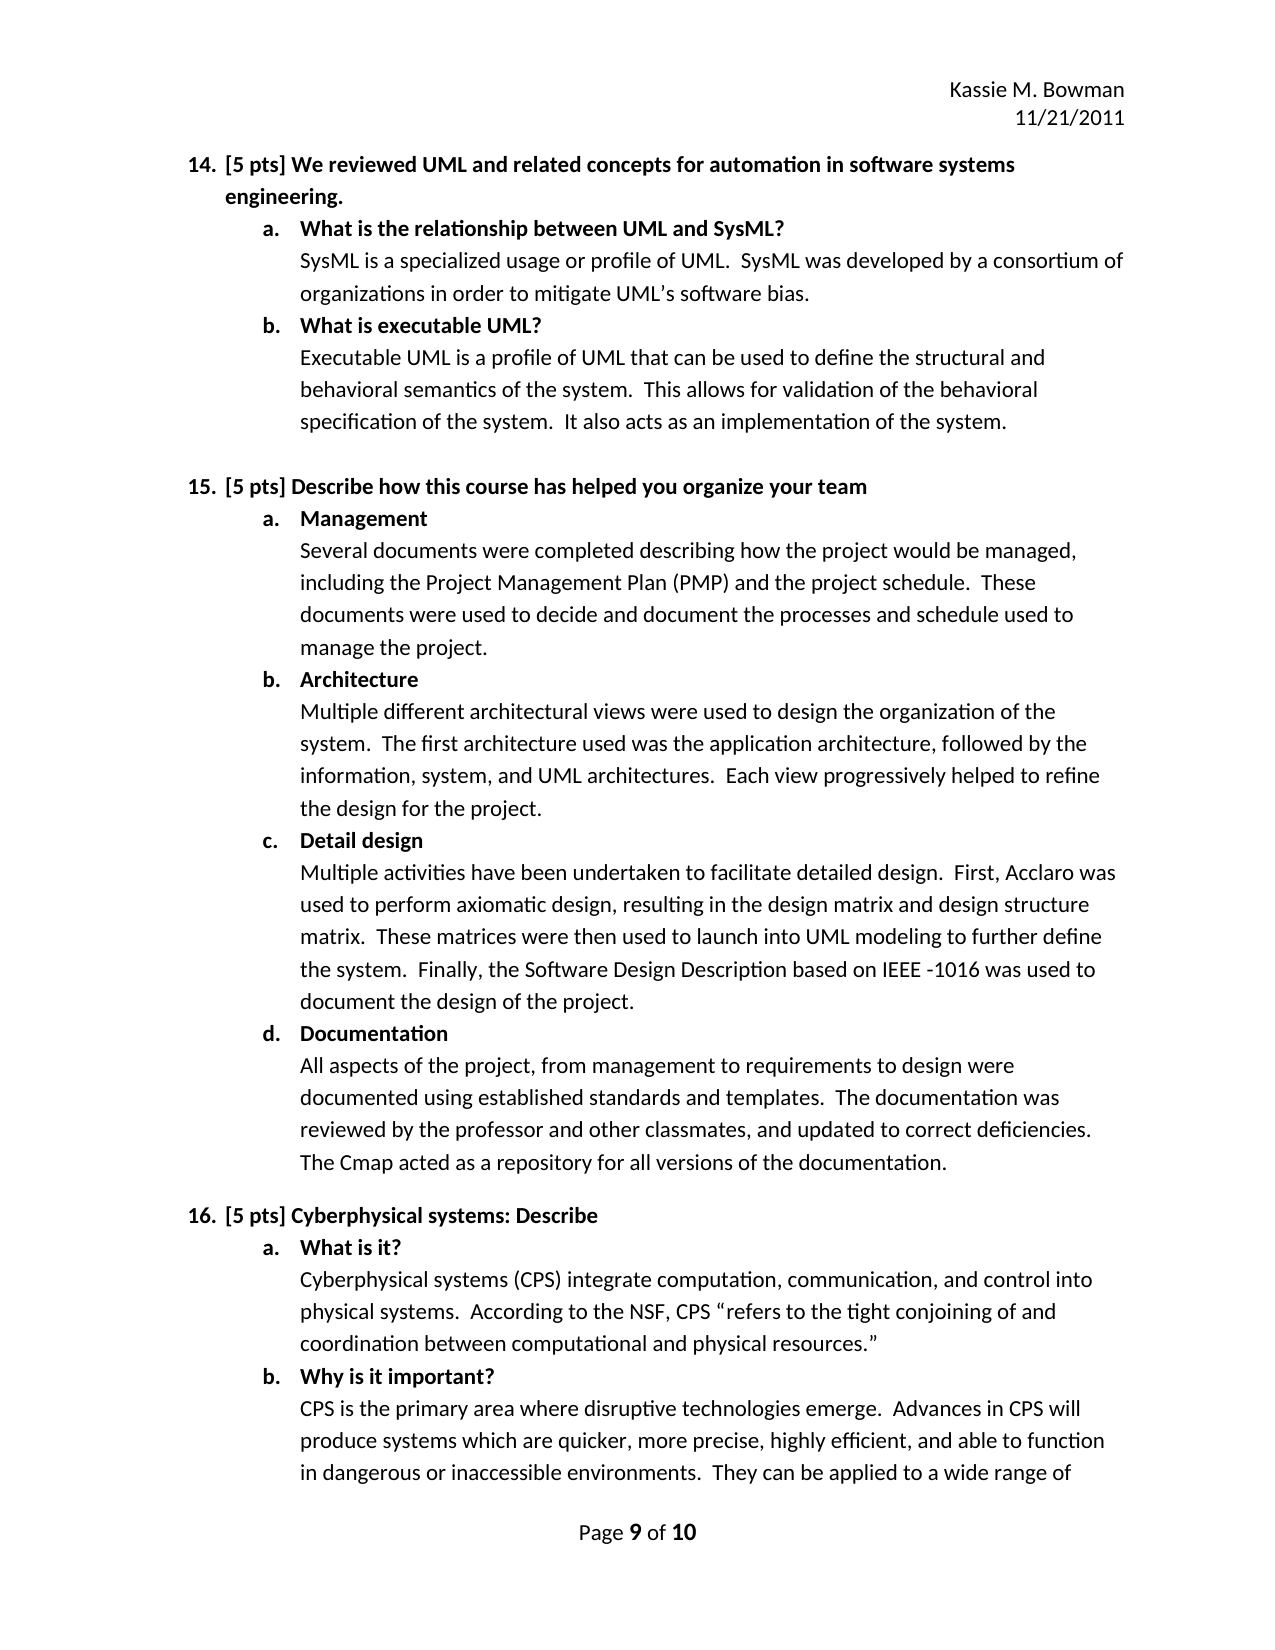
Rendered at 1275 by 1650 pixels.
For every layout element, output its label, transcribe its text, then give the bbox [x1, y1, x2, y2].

list Executable UML is a profile of UML that can be used to define the structural and behavioral semantics of the system. This allows for validation of the behavioral specification of the system. It also acts as an implementation of the system. [300, 343, 1125, 436]
list Detail design [262, 826, 1125, 854]
list Architecture [262, 665, 1125, 693]
list Management [262, 504, 1125, 532]
list [5 pts] We reviewed UML and related concepts for automation in software systems engineering. [187, 150, 1125, 210]
list [5 pts] Cyberphysical systems: Describe [187, 1201, 1125, 1229]
list [5 pts] Describe how this course has helped you organize your team [187, 472, 1125, 500]
list Documentation [262, 1019, 1125, 1047]
list Multiple activities have been undertaken to facilitate detailed design. First, Acclaro was used to perform axiomatic design, resulting in the design matrix and design structure matrix. These matrices were then used to launch into UML modeling to further define the system. Finally, the Software Design Description based on IEEE -1016 was used to document the design of the project. [300, 858, 1125, 1015]
list Several documents were completed describing how the project would be managed, including the Project Management Plan (PMP) and the project schedule. These documents were used to decide and document the processes and schedule used to manage the project. [300, 536, 1125, 661]
list Why is it important? [262, 1362, 1125, 1390]
list What is the relationship between UML and SysML? [262, 214, 1125, 242]
list What is it? [262, 1233, 1125, 1261]
text Cyberphysical systems (CPS) integrate computation, communication, and control into physical systems. According to the NSF, CPS “refers to the tight conjoining of and coordination between computational and physical resources.” [300, 1265, 1125, 1358]
list What is executable UML? [262, 311, 1125, 339]
list All aspects of the project, from management to requirements to design were documented using established standards and templates. The documentation was reviewed by the professor and other classmates, and updated to correct deficiencies. The Cmap acted as a repository for all versions of the documentation. [300, 1051, 1125, 1176]
list SysML is a specialized usage or profile of UML. SysML was developed by a consortium of organizations in order to mitigate UML’s software bias. [300, 247, 1125, 307]
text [300, 1394, 1125, 1486]
list Multiple different architectural views were used to design the organization of the system. The first architecture used was the application architecture, followed by the information, system, and UML architectures. Each view progressively helped to refine the design for the project. [300, 697, 1125, 822]
